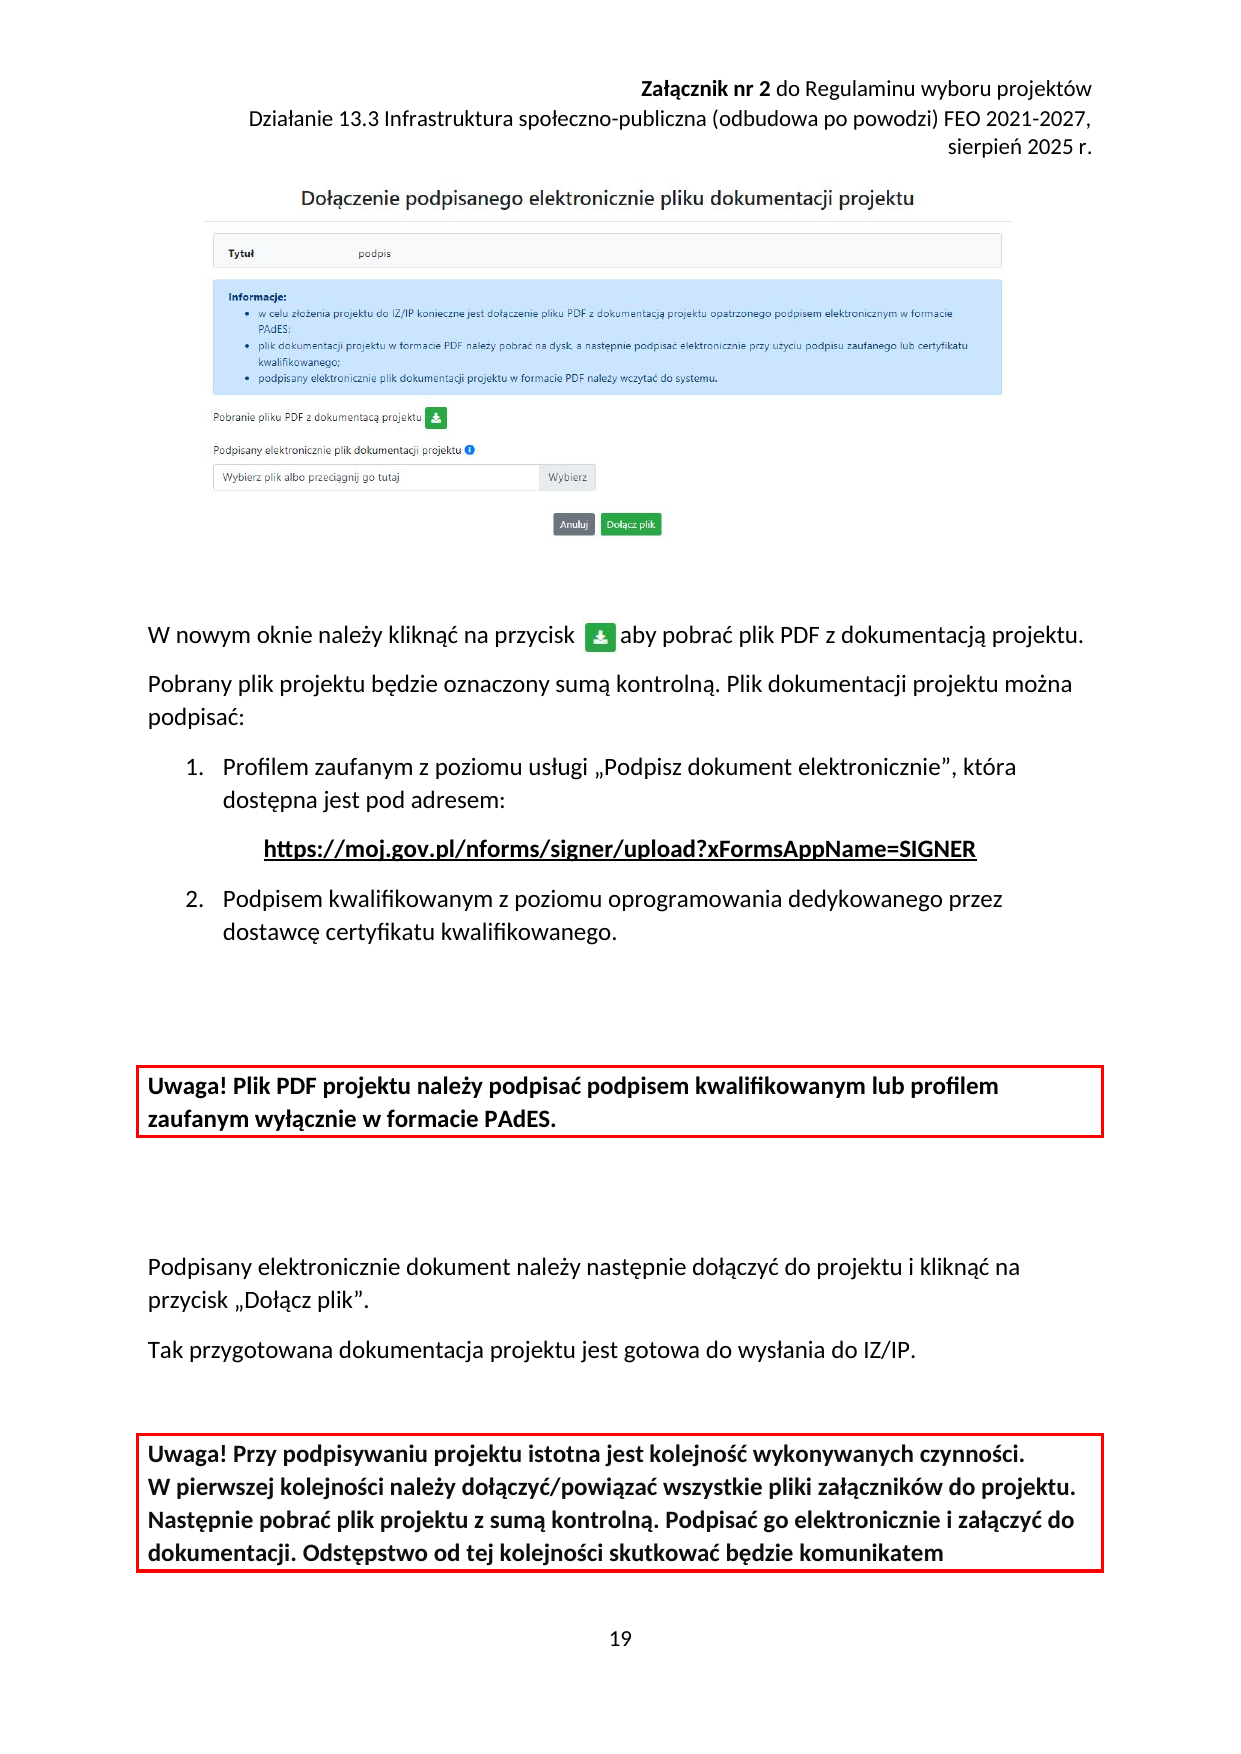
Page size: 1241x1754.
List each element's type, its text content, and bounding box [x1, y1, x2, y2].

list Profilem zaufanym z poziomu usługi „Podpisz dokument elektronicznie”, która dostępna jest pod adresem: [185, 751, 1092, 814]
picture [582, 619, 619, 655]
text W nowym oknie należy kliknąć na przycisk aby pobrać plik PDF z dokumentacją projektu. [619, 619, 1092, 649]
text https://moj.gov.pl/nforms/signer/upload?xFormsAppName=SIGNER [148, 833, 1092, 864]
text W nowym oknie należy kliknąć na przycisk aby pobrać plik PDF z dokumentacją projektu. [148, 619, 582, 649]
text Uwaga! Plik PDF projektu należy podpisać podpisem kwalifikowanym lub profilem zaufanym wyłącznie w formacie PAdES. [139, 1068, 1101, 1135]
list Podpisem kwalifikowanym z poziomu oprogramowania dedykowanego przez dostawcę certyfikatu kwalifikowanego. [185, 883, 1092, 946]
text Tak przygotowana dokumentacja projektu jest gotowa do wysłania do IZ/IP. [148, 1334, 1092, 1364]
text Pobrany plik projektu będzie oznaczony sumą kontrolną. Plik dokumentacji projektu można podpisać: [148, 668, 1092, 732]
picture [203, 181, 1012, 542]
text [139, 1436, 1101, 1569]
text Podpisany elektronicznie dokument należy następnie dołączyć do projektu i kliknąć na przycisk „Dołącz plik”. [148, 1251, 1092, 1315]
